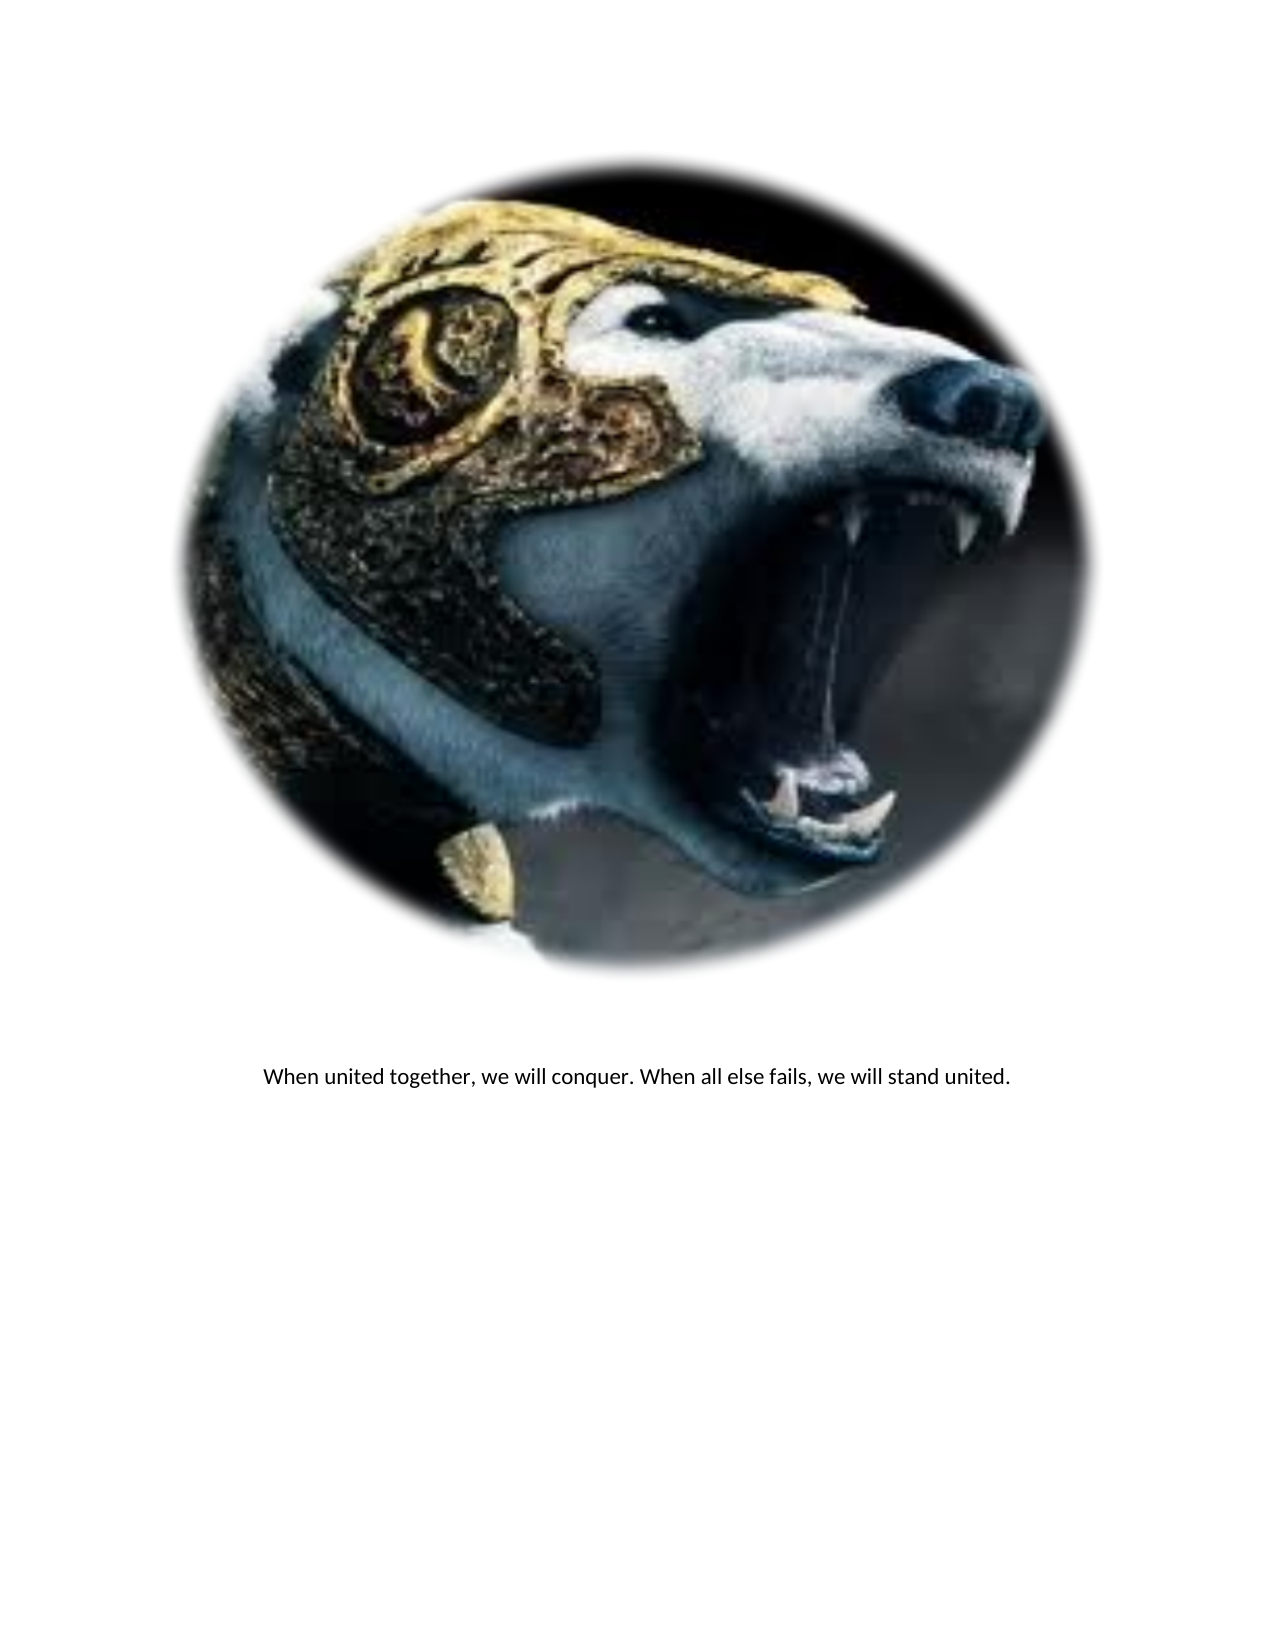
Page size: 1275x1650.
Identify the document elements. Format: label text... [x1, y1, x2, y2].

picture [197, 178, 1077, 955]
text When united together, we will conquer. When all else fails, we will stand united. [150, 1062, 1125, 1091]
